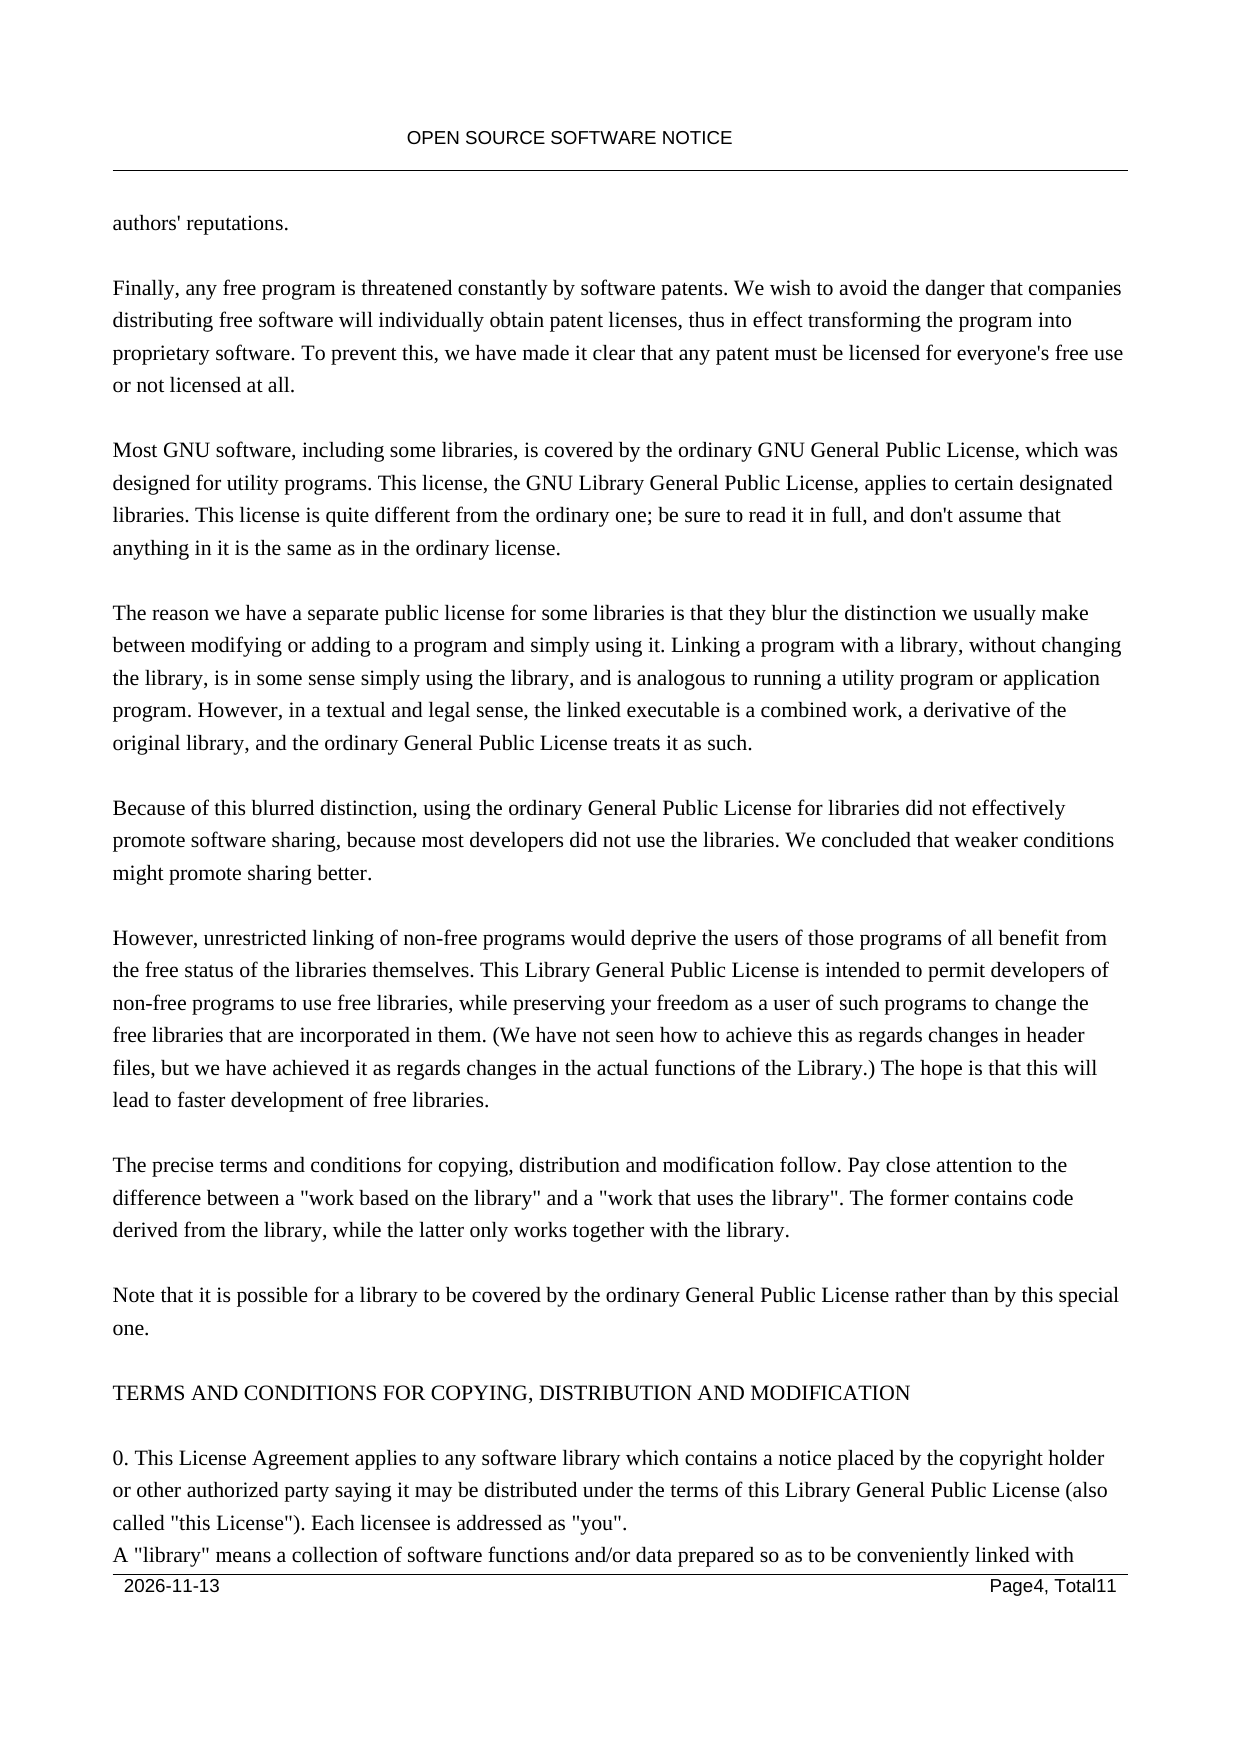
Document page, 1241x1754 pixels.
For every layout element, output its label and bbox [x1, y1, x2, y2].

text [112, 206, 1128, 1571]
